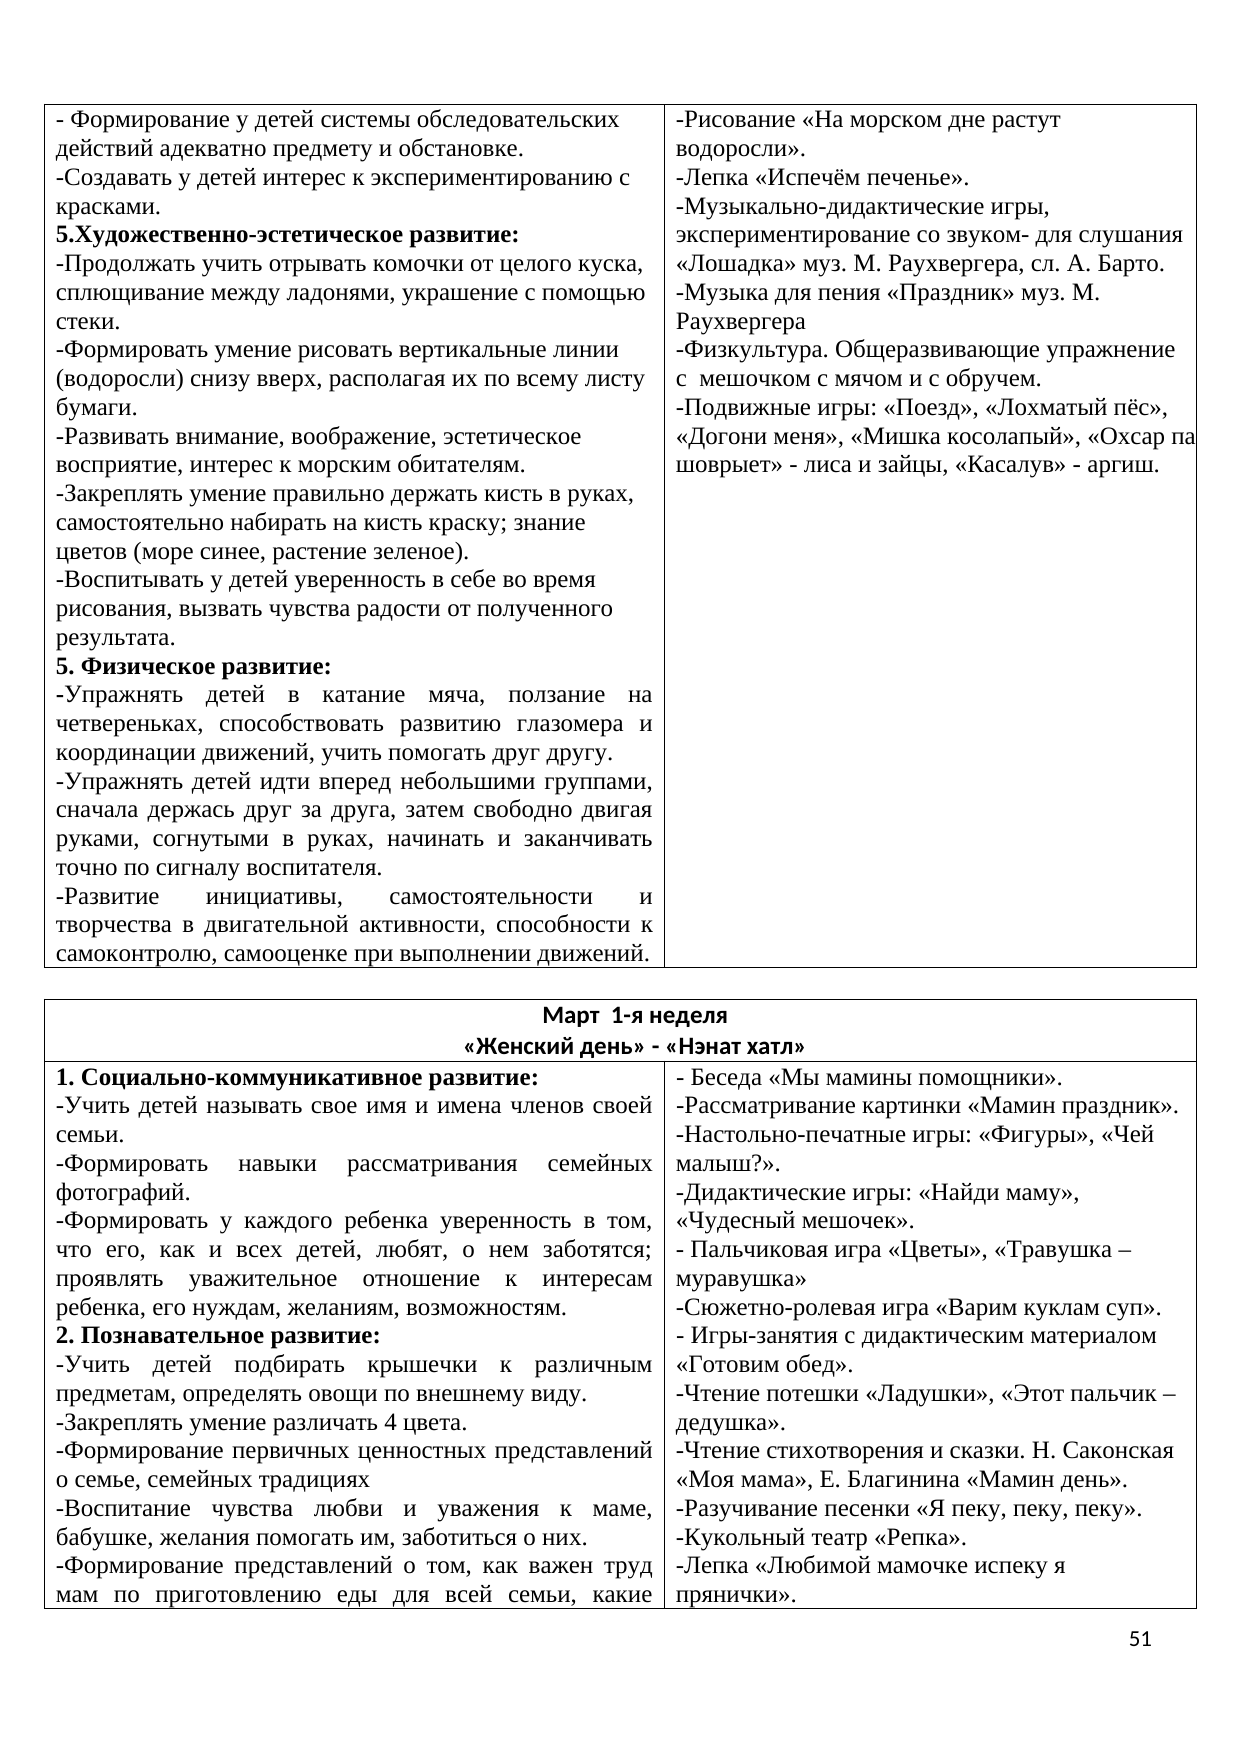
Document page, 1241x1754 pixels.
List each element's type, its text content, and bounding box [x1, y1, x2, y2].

table_header Март 1-я неделя «Женский день» - «Нэнат хатл» [45, 1000, 1196, 1061]
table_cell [45, 105, 664, 967]
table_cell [665, 105, 1196, 967]
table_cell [665, 1062, 1196, 1608]
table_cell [45, 1062, 664, 1608]
